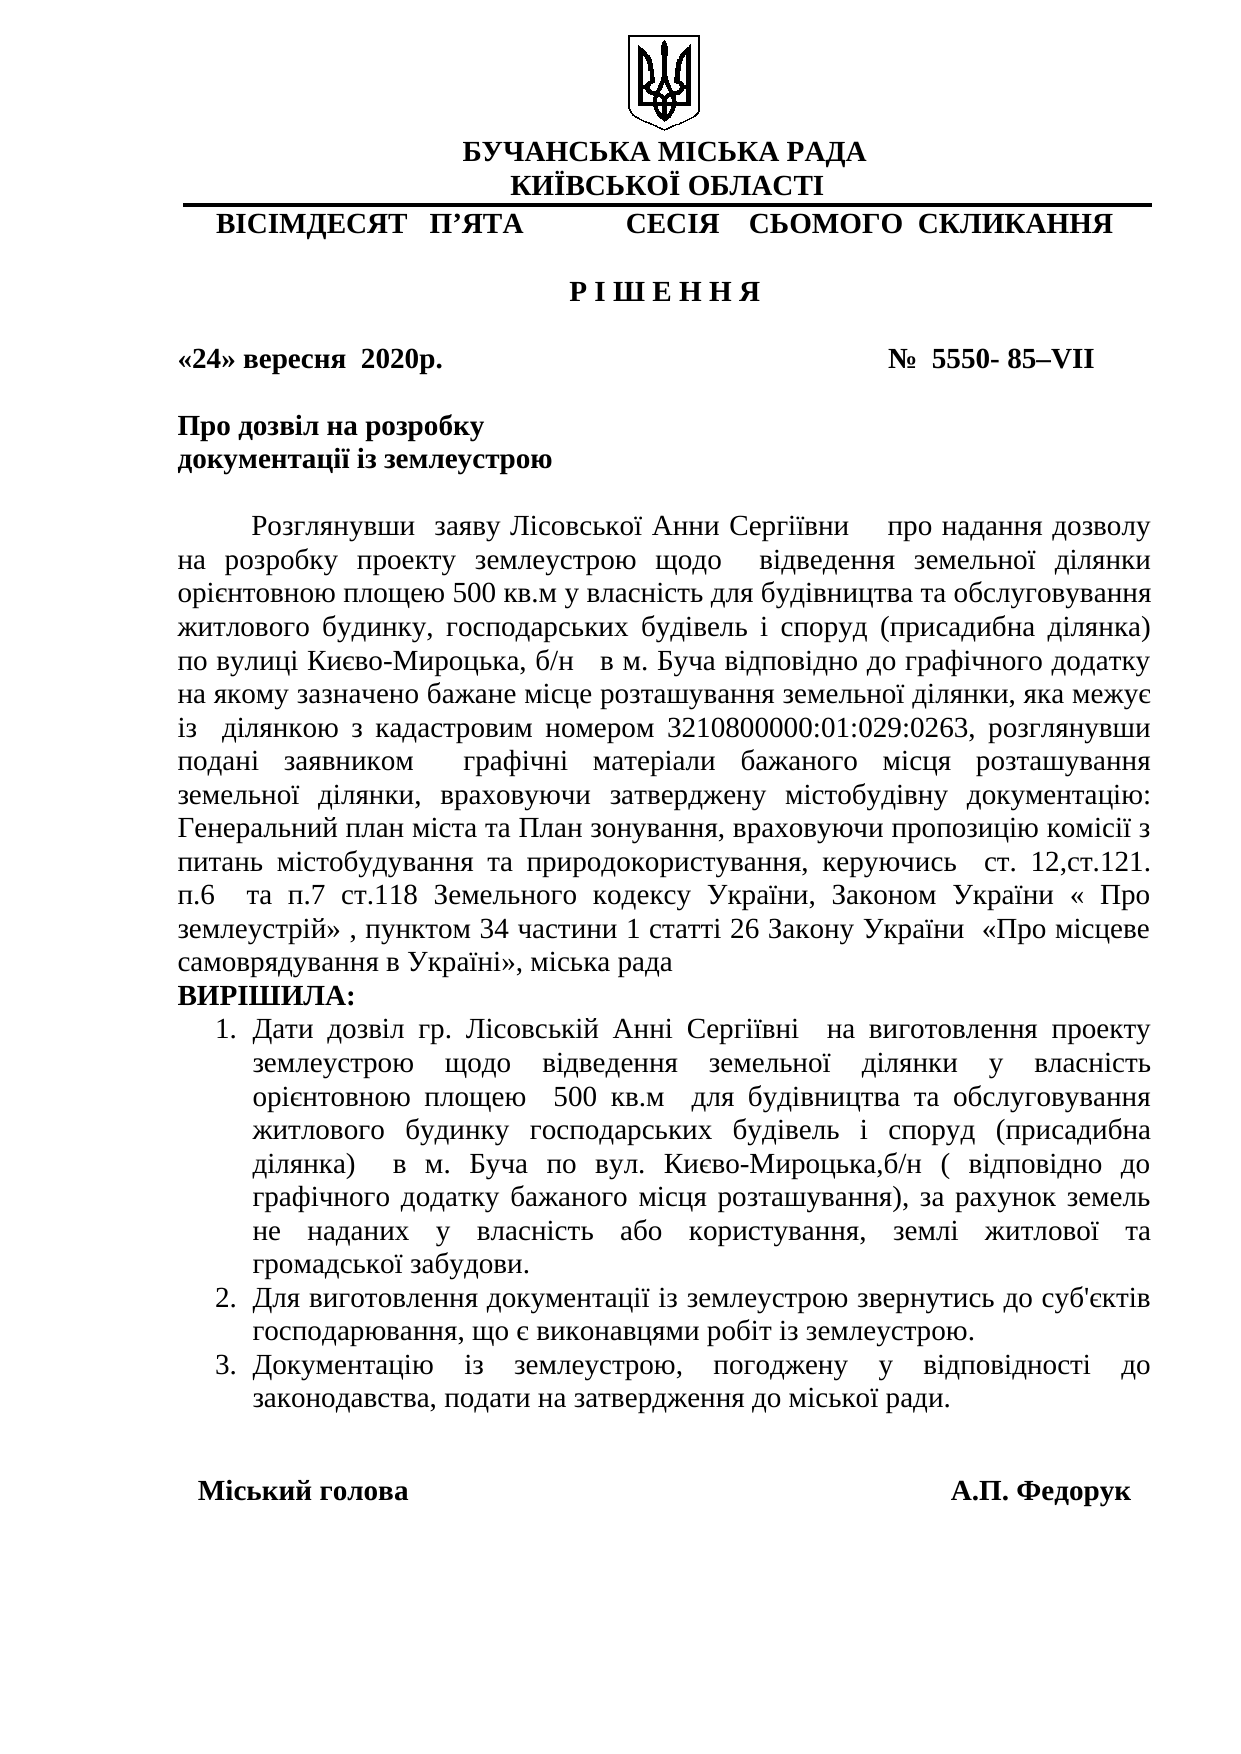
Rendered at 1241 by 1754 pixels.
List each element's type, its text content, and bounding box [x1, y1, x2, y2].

text ВИРІШИЛА: [177, 978, 1152, 1012]
list Дати дозвіл гр. Лісовській Анні Сергіївні на виготовлення проекту землеустрою щодо відведення земельної ділянки у власність орієнтовною площею 500 кв.м для будівництва та обслуговування житлового будинку господарських будівель і споруд (присадибна ділянка) в м. Буча по вул. Києво-Мироцька,б/н ( відповідно до графічного додатку бажаного місця розташування), за рахунок земель не наданих у власність або користування, землі житлової та громадської забудови. [215, 1012, 1152, 1280]
text документації із землеустрою [177, 441, 1152, 475]
text КИЇВСЬКОЇ ОБЛАСТІ [183, 168, 1152, 203]
text «24» вересня 2020р. № 5550- 85–VІІ [177, 341, 1152, 374]
text Міський голова А.П. Федорук [177, 1473, 1152, 1507]
text БУЧАНСЬКА МІСЬКА РАДА [177, 134, 1152, 168]
list Документацію із землеустрою, погоджену у відповідності до законодавства, подати на затвердження до міської ради. [215, 1347, 1152, 1414]
text Про дозвіл на розробку [177, 408, 1152, 441]
list Для виготовлення документації із землеустрою звернутись до суб'єктів господарювання, що є виконавцями робіт із землеустрою. [215, 1280, 1152, 1347]
text Розглянувши заяву Лісовської Анни Сергіївни про надання дозволу на розробку проекту землеустрою щодо відведення земельної ділянки орієнтовною площею 500 кв.м у власність для будівництва та обслуговування житлового будинку, господарських будівель і споруд (присадибна ділянка) по вулиці Києво-Мироцька, б/н в м. Буча відповідно до графічного додатку на якому зазначено бажане місце розташування земельної ділянки, яка межує із ділянкою з кадастровим номером 3210800000:01:029:0263, розглянувши подані заявником графічні матеріали бажаного місця розташування земельної ділянки, враховуючи затверджену містобудівну документацію: Генеральний план міста та План зонування, враховуючи пропозицію комісії з питань містобудування та природокористування, керуючись ст. 12,ст.121. п.6 та п.7 ст.118 Земельного кодексу України, Законом України « Про землеустрій» , пунктом 34 частини 1 статті 26 Закону України «Про місцеве самоврядування в Україні», міська рада [177, 508, 1152, 978]
text Р І Ш Е Н Н Я [177, 274, 1152, 307]
text ВІСІМДЕСЯТ П’ЯТА СЕСІЯ СЬОМОГО СКЛИКАННЯ [177, 207, 1152, 240]
